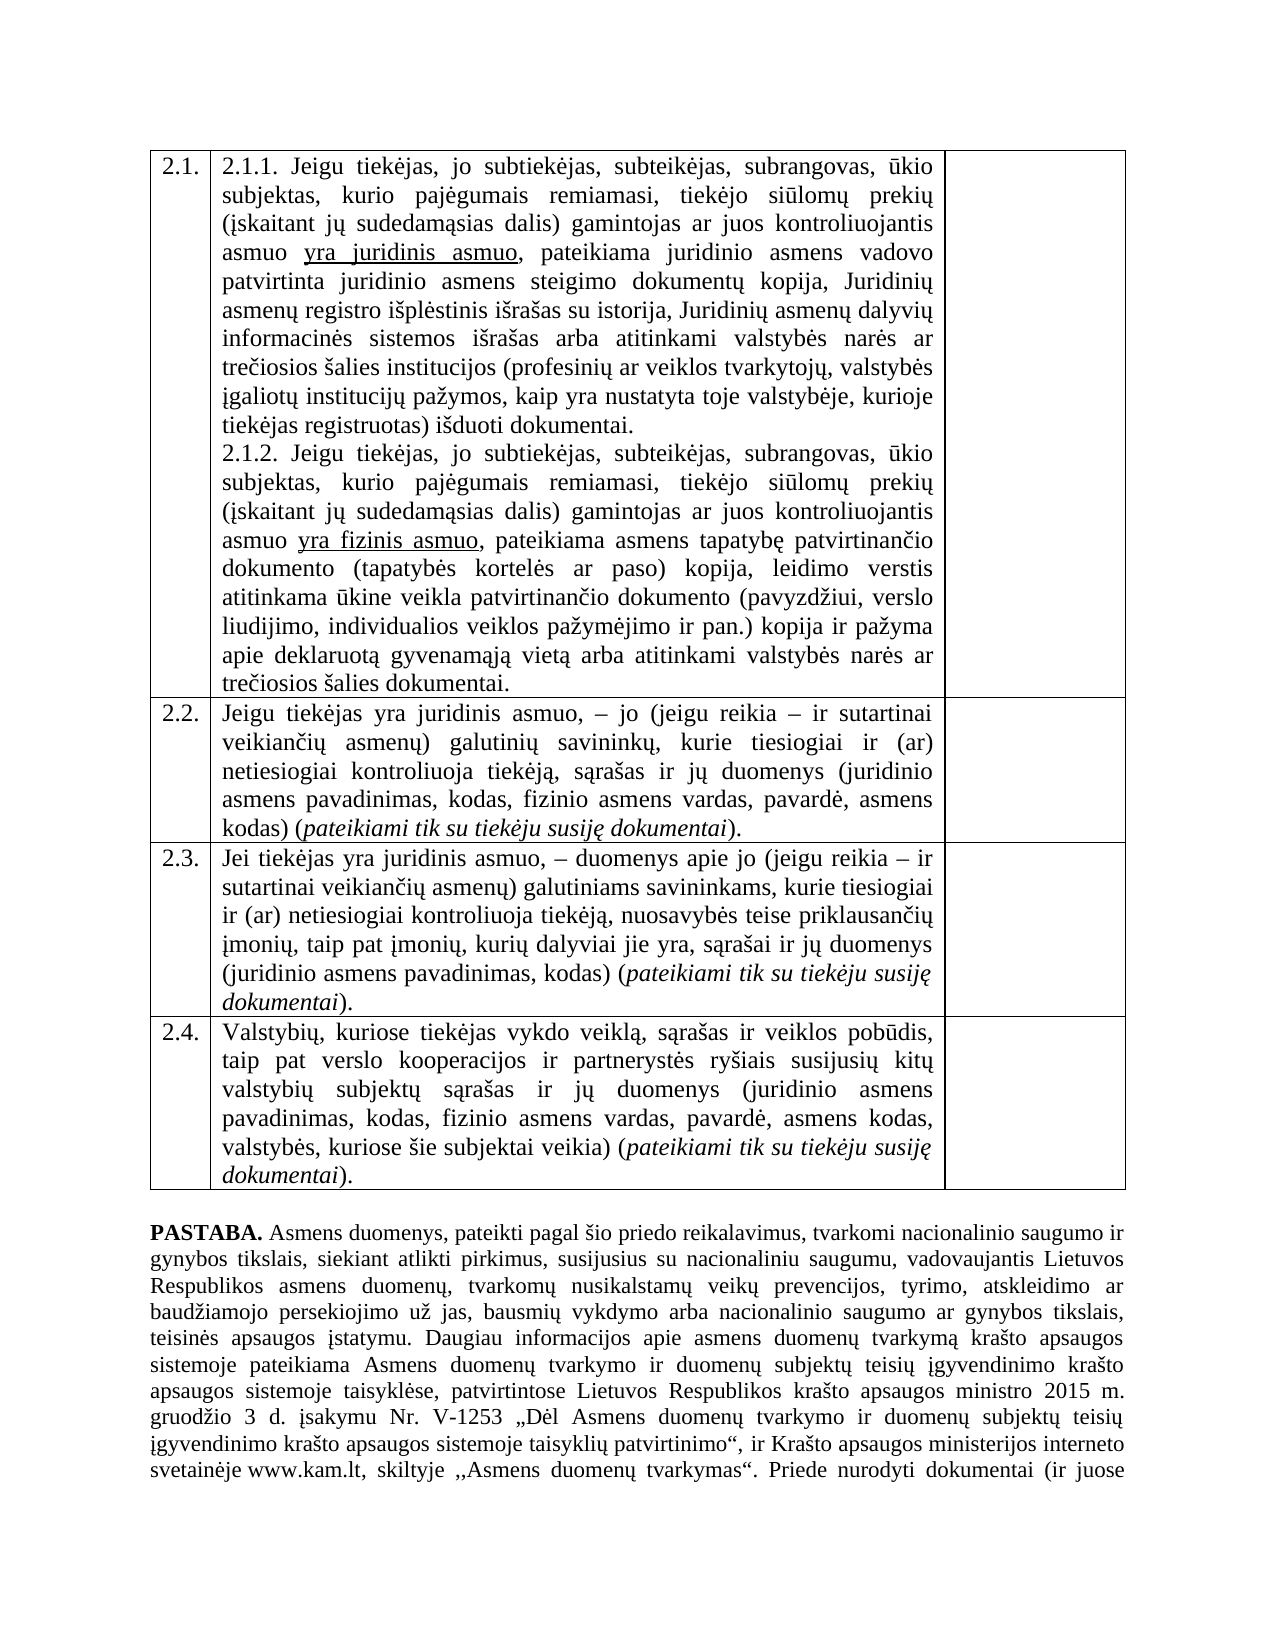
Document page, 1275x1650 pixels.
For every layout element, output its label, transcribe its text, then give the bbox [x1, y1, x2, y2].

table_cell 2.2. [151, 698, 210, 842]
table_cell Jei tiekėjas yra juridinis asmuo, – duomenys apie jo (jeigu reikia – ir sutartinai veikiančių asmenų) galutiniams savininkams, kurie tiesiogiai ir (ar) netiesiogiai kontroliuoja tiekėją, nuosavybės teise priklausančių įmonių, taip pat įmonių, kurių dalyviai jie yra, sąrašai ir jų duomenys (juridinio asmens pavadinimas, kodas) (pateikiami tik su tiekėju susiję dokumentai). [211, 843, 944, 1016]
table_cell Valstybių, kuriose tiekėjas vykdo veiklą, sąrašas ir veiklos pobūdis, taip pat verslo kooperacijos ir partnerystės ryšiais susijusių kitų valstybių subjektų sąrašas ir jų duomenys (juridinio asmens pavadinimas, kodas, fizinio asmens vardas, pavardė, asmens kodas, valstybės, kuriose šie subjektai veikia) (pateikiami tik su tiekėju susiję dokumentai). [211, 1017, 944, 1189]
table_cell [946, 698, 1125, 842]
table_cell 2.3. [151, 843, 210, 1016]
table_cell [946, 151, 1125, 697]
table_cell 2.1. [151, 151, 210, 697]
table_cell [946, 843, 1125, 1016]
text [150, 1219, 1125, 1482]
table_cell 2.4. [151, 1017, 210, 1189]
table_cell [946, 1017, 1125, 1189]
table_cell 2.1.1. Jeigu tiekėjas, jo subtiekėjas, subteikėjas, subrangovas, ūkio subjektas, kurio pajėgumais remiamasi, tiekėjo siūlomų prekių (įskaitant jų sudedamąsias dalis) gamintojas ar juos kontroliuojantis asmuo yra juridinis asmuo, pateikiama juridinio asmens vadovo patvirtinta juridinio asmens steigimo dokumentų kopija, Juridinių asmenų registro išplėstinis išrašas su istorija, Juridinių asmenų dalyvių informacinės sistemos išrašas arba atitinkami valstybės narės ar trečiosios šalies institucijos (profesinių ar veiklos tvarkytojų, valstybės įgaliotų institucijų pažymos, kaip yra nustatyta toje valstybėje, kurioje tiekėjas registruotas) išduoti dokumentai. 2.1.2. Jeigu tiekėjas, jo subtiekėjas, subteikėjas, subrangovas, ūkio subjektas, kurio pajėgumais remiamasi, tiekėjo siūlomų prekių (įskaitant jų sudedamąsias dalis) gamintojas ar juos kontroliuojantis asmuo yra fizinis asmuo, pateikiama asmens tapatybę patvirtinančio dokumento (tapatybės kortelės ar paso) kopija, leidimo verstis atitinkama ūkine veikla patvirtinančio dokumento (pavyzdžiui, verslo liudijimo, individualios veiklos pažymėjimo ir pan.) kopija ir pažyma apie deklaruotą gyvenamąją vietą arba atitinkami valstybės narės ar trečiosios šalies dokumentai. [211, 151, 944, 697]
table_cell Jeigu tiekėjas yra juridinis asmuo, – jo (jeigu reikia – ir sutartinai veikiančių asmenų) galutinių savininkų, kurie tiesiogiai ir (ar) netiesiogiai kontroliuoja tiekėją, sąrašas ir jų duomenys (juridinio asmens pavadinimas, kodas, fizinio asmens vardas, pavardė, asmens kodas) (pateikiami tik su tiekėju susiję dokumentai). [211, 698, 944, 842]
